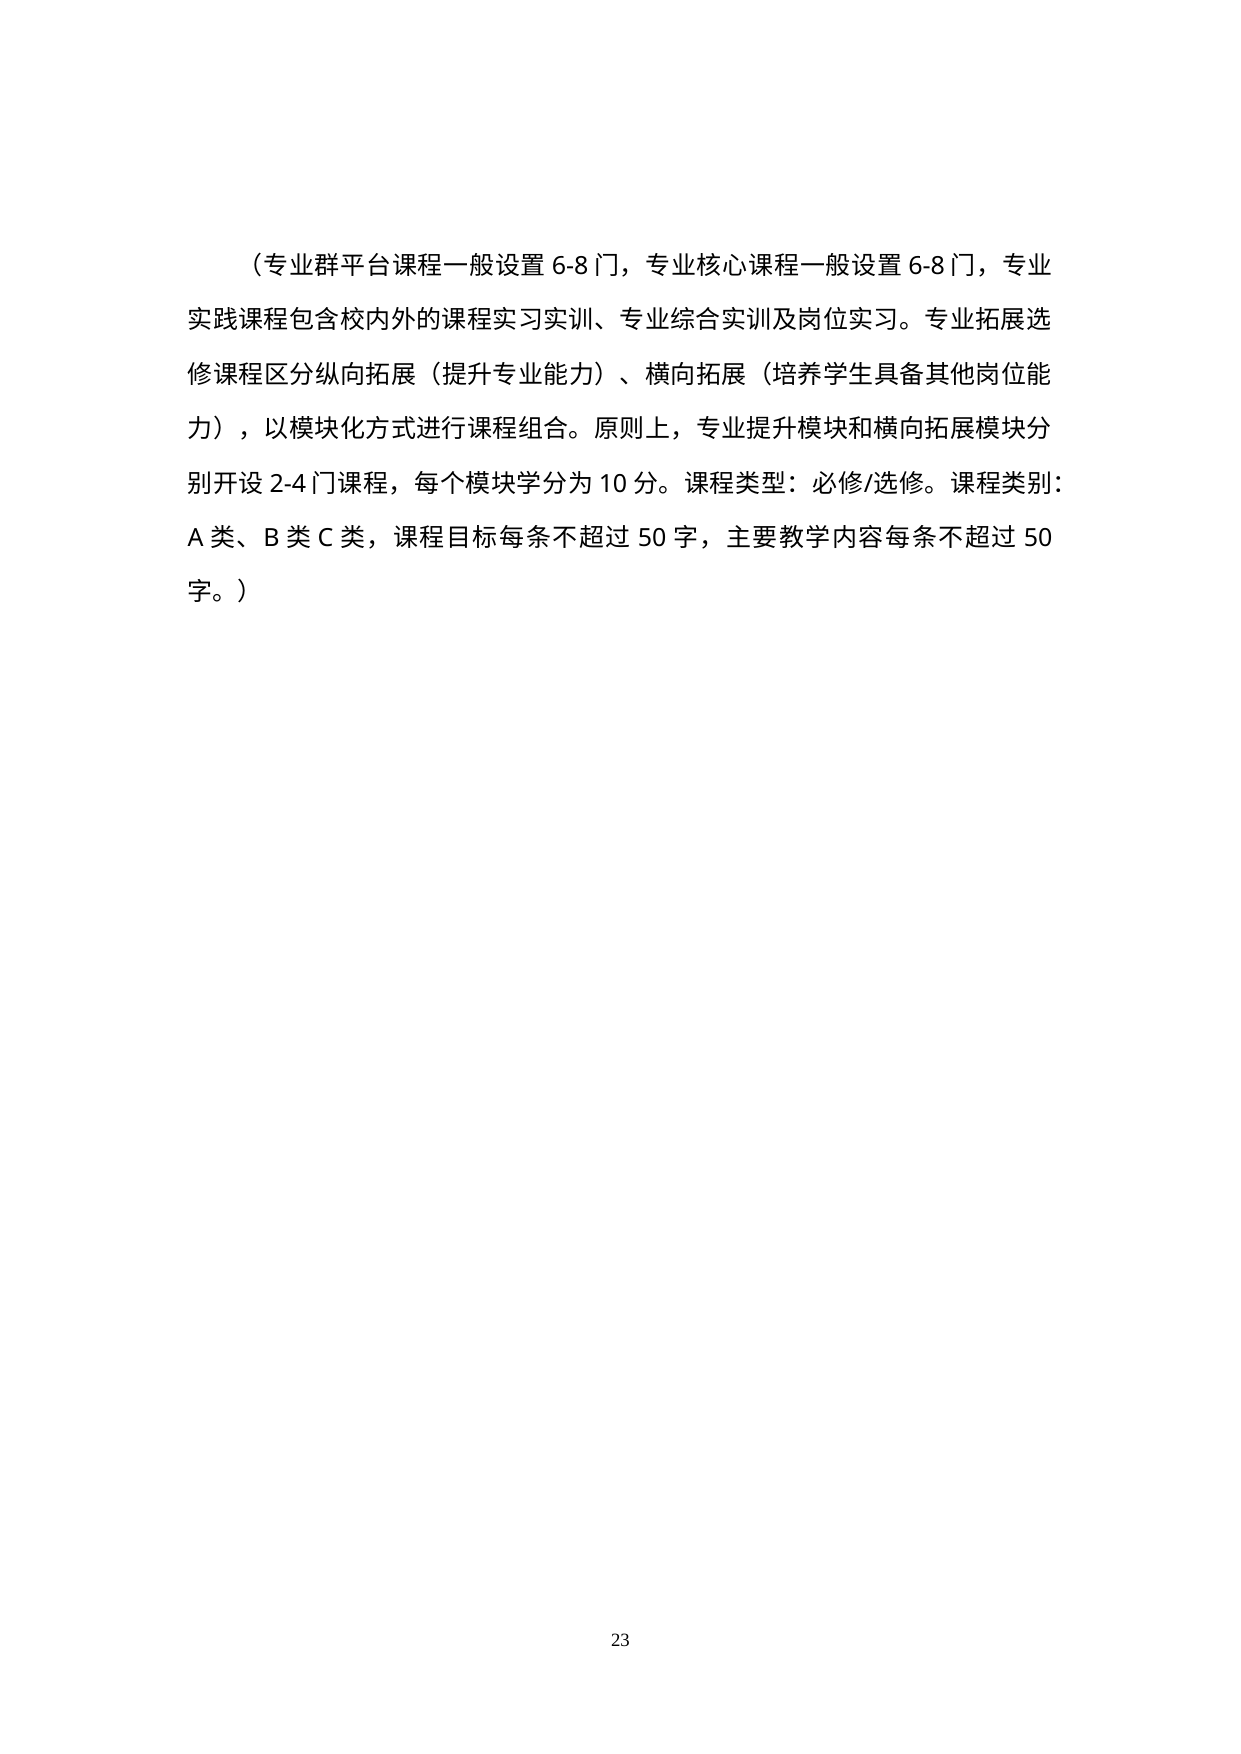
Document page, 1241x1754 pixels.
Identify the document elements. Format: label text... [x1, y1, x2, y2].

text （专业群平台课程一般设置6-8门，专业核心课程一般设置6-8门，专业实践课程包含校内外的课程实习实训、专业综合实训及岗位实习。专业拓展选修课程区分纵向拓展（提升专业能力）、横向拓展（培养学生具备其他岗位能力），以模块化方式进行课程组合。原则上，专业提升模块和横向拓展模块分别开设2-4门课程，每个模块学分为10分。课程类型：必修/选修。课程类别：A类、B类C类，课程目标每条不超过50字，主要教学内容每条不超过50字。） [187, 246, 1053, 608]
